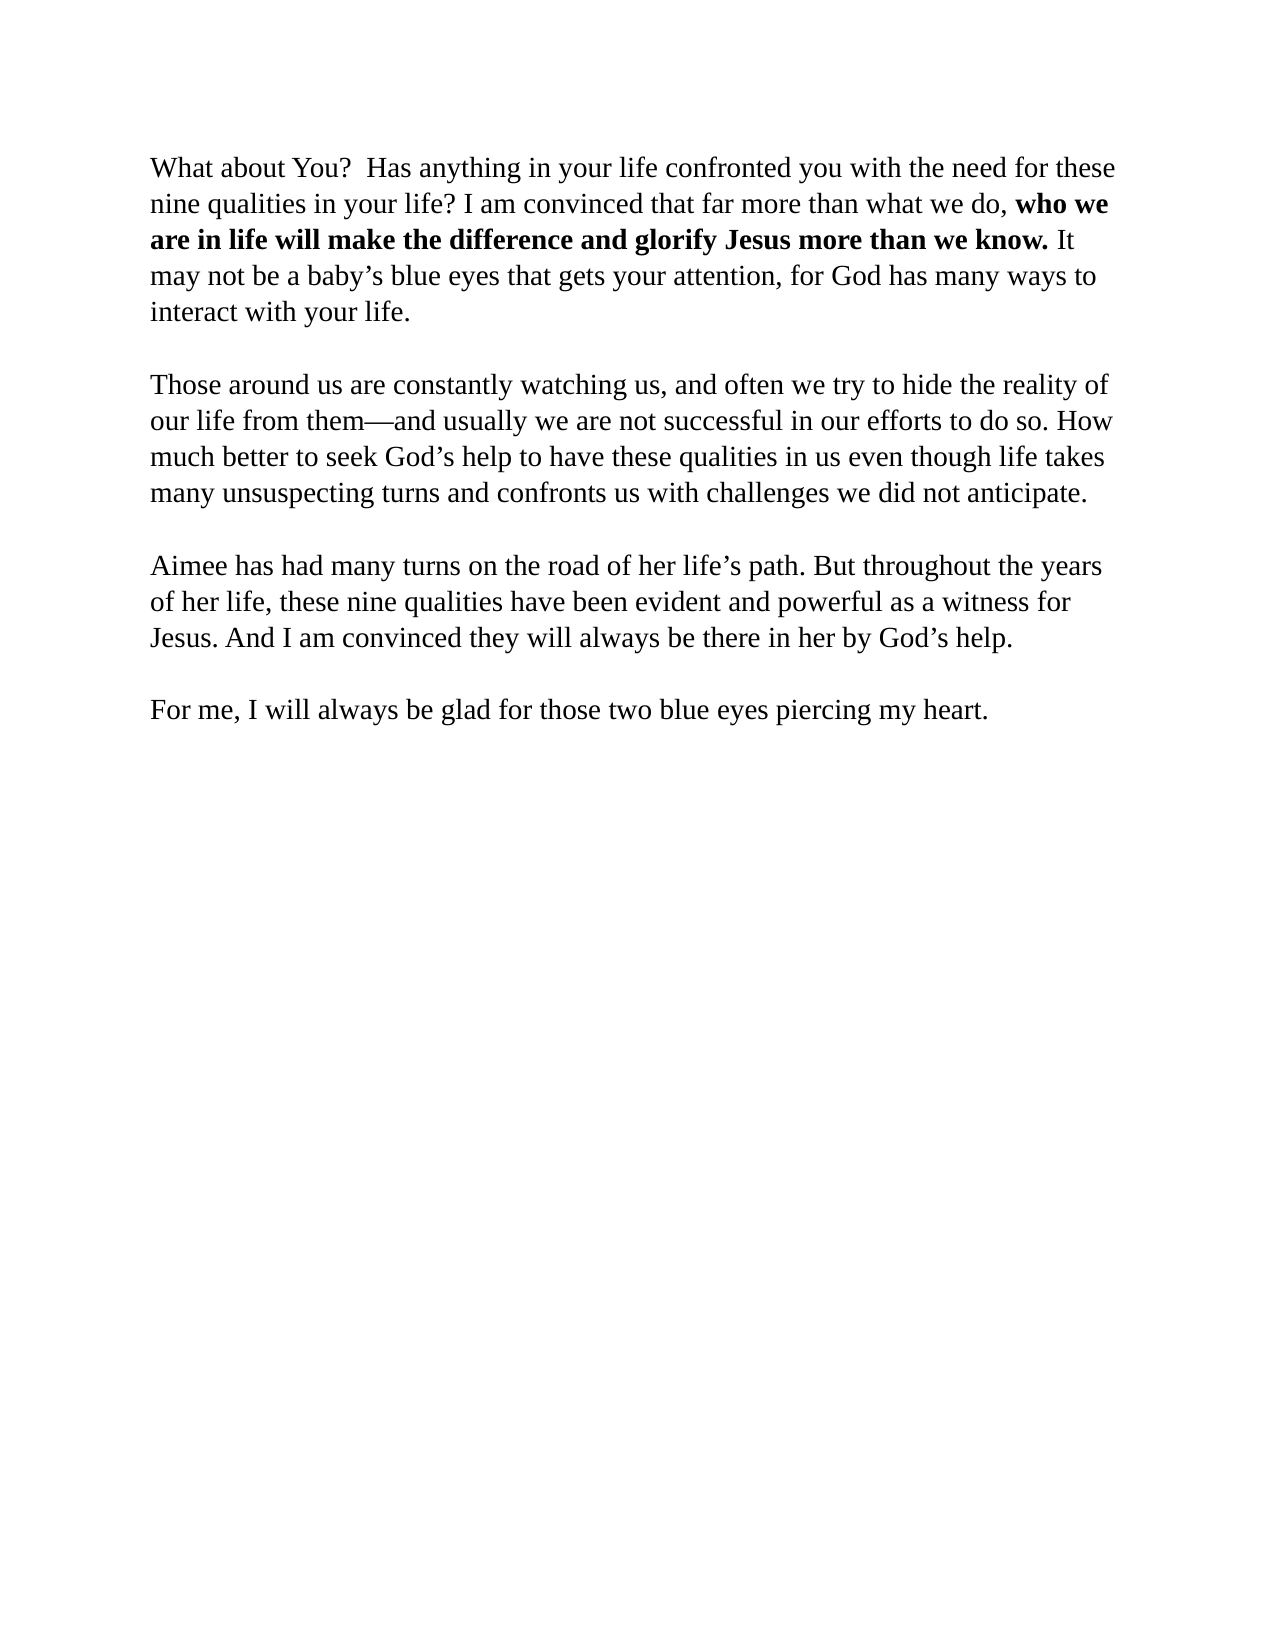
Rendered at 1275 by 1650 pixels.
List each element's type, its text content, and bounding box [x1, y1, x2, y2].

text What about You? Has anything in your life confronted you with the need for these nine qualities in your life? I am convinced that far more than what we do, who we are in life will make the difference and glorify Jesus more than we know. It may not be a baby’s blue eyes that gets your attention, for God has many ways to interact with your life. [150, 150, 1125, 328]
text For me, I will always be glad for those two blue eyes piercing my heart. [150, 692, 1125, 726]
text Those around us are constantly watching us, and often we try to hide the reality of our life from them—and usually we are not successful in our efforts to do so. How much better to seek God’s help to have these qualities in us even though life takes many unsuspecting turns and confronts us with challenges we did not anticipate. [150, 367, 1125, 509]
text Aimee has had many turns on the road of her life’s path. But throughout the years of her life, these nine qualities have been evident and powerful as a witness for Jesus. And I am convinced they will always be there in her by God’s help. [150, 548, 1125, 653]
